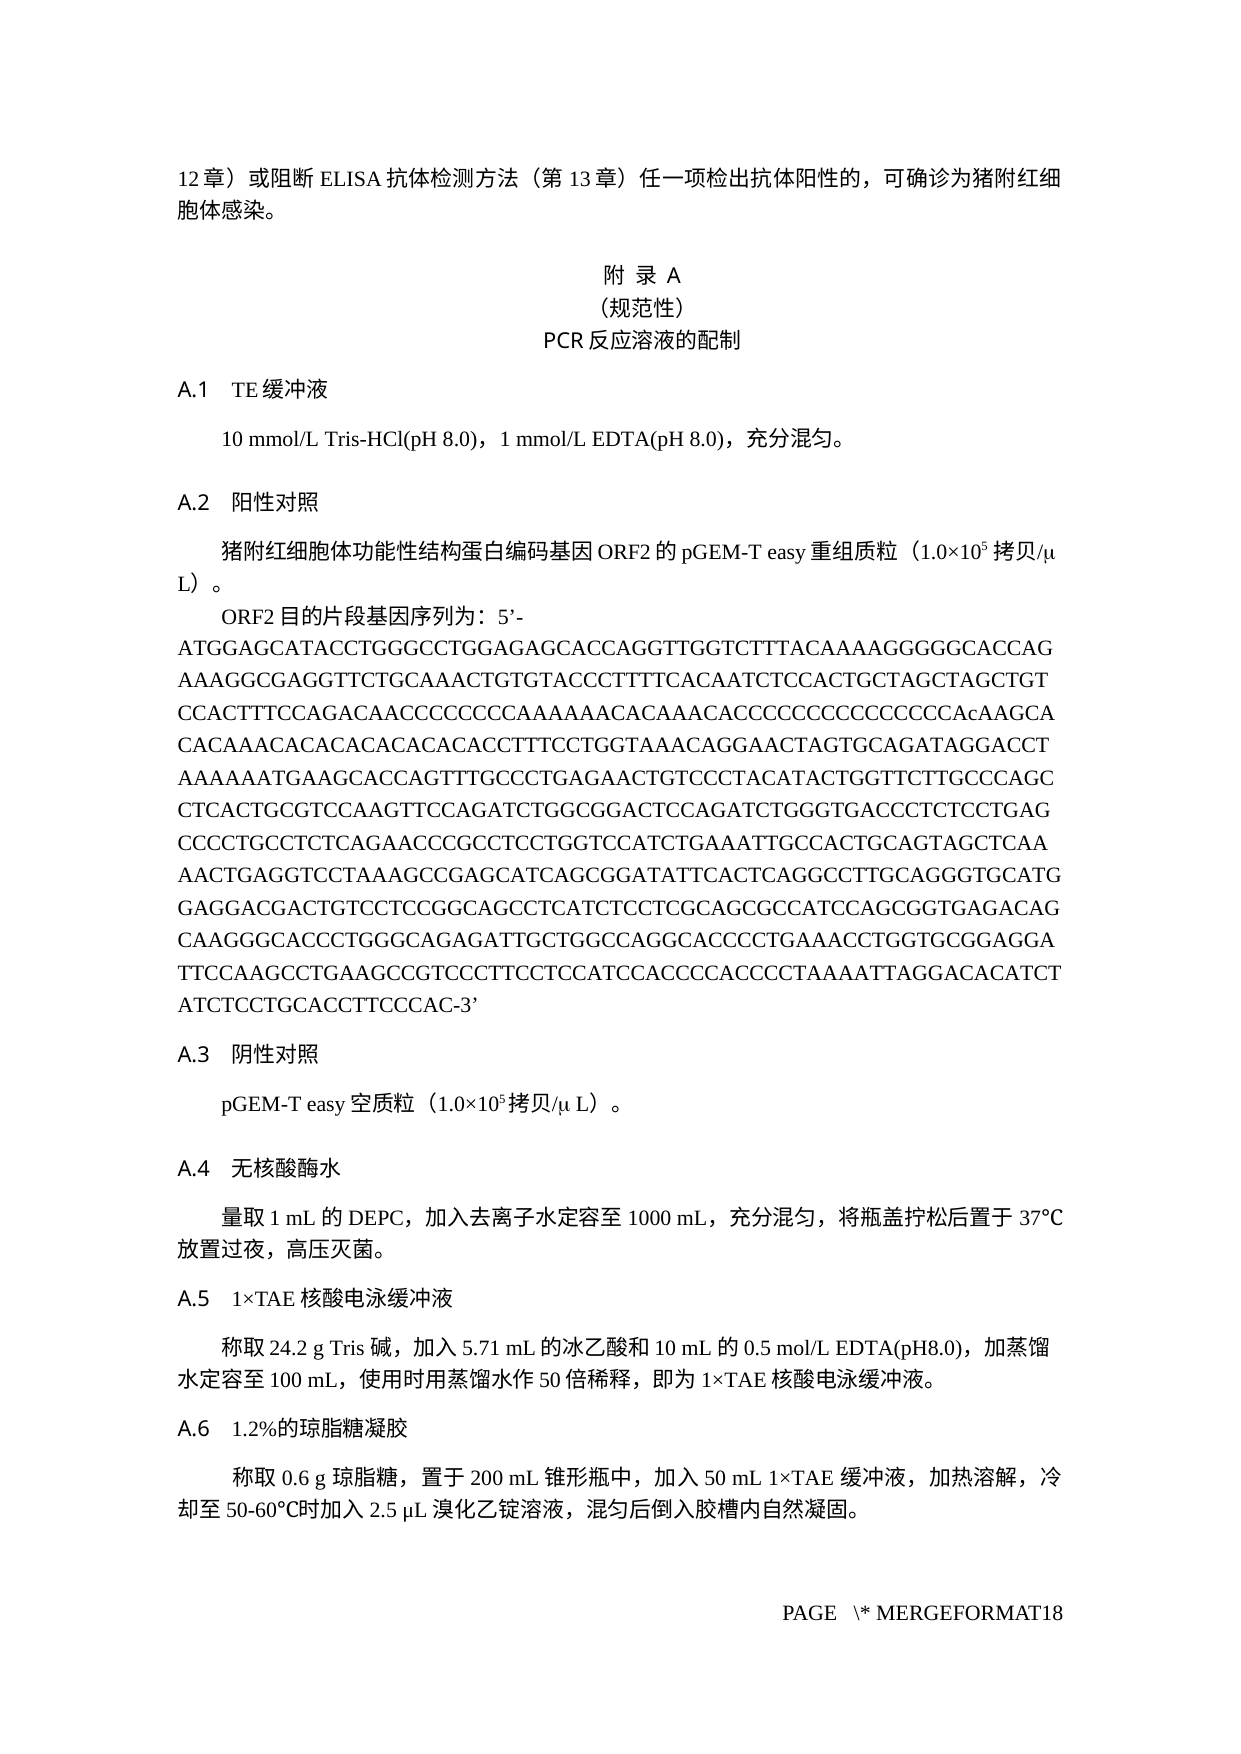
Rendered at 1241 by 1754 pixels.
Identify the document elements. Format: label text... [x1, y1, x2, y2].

text 称取24.2 g Tris 碱，加入5.71 mL的冰乙酸和10 mL 的0.5 mol/L EDTA(pH8.0)，加蒸馏水定容至100 mL，使用时用蒸馏水作50倍稀释，即为1×TAE核酸电泳缓冲液。 [177, 1329, 1063, 1394]
text 称取 0.6 g 琼脂糖，置于200 mL锥形瓶中，加入50 mL 1×TAE 缓冲液，加热溶解，冷却至 50-60℃时加入 2.5 μL 溴化乙锭溶液，混匀后倒入胶槽内自然凝固。 [177, 1459, 1063, 1524]
text TE缓冲液 [177, 371, 1063, 404]
text （规范性） [177, 290, 1063, 323]
text 量取1 mL 的DEPC，加入去离子水定容至1000 mL，充分混匀，将瓶盖拧松后置于 37℃放置过夜，高压灭菌。 [177, 1199, 1063, 1264]
text 1.2%的琼脂糖凝胶 [177, 1411, 1063, 1443]
text 猪附红细胞体功能性结构蛋白编码基因ORF2的pGEM-T easy重组质粒（1.0×105 拷贝/ L）。 [177, 533, 1063, 598]
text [177, 160, 1063, 225]
text ORF2目的片段基因序列为：5’-ATGGAGCATACCTGGGCCTGGAGAGCACCAGGTTGGTCTTTACAAAAGGGGGCACCAGAAAGGCGAGGTTCTGCAAACTGTGTACCCTTTTCACAATCTCCACTGCTAGCTAGCTGTCCACTTTCCAGACAACCCCCCCCAAAAAACACAAACACCCCCCCCCCCCCCCAcAAGCACACAAACACACACACACACACCTTTCCTGGTAAACAGGAACTAGTGCAGATAGGACCTAAAAAATGAAGCACCAGTTTGCCCTGAGAACTGTCCCTACATACTGGTTCTTGCCCAGCCTCACTGCGTCCAAGTTCCAGATCTGGCGGACTCCAGATCTGGGTGACCCTCTCCTGAGCCCCTGCCTCTCAGAACCCGCCTCCTGGTCCATCTGAAATTGCCACTGCAGTAGCTCAAAACTGAGGTCCTAAAGCCGAGCATCAGCGGATATTCACTCAGGCCTTGCAGGGTGCATGGAGGACGACTGTCCTCCGGCAGCCTCATCTCCTCGCAGCGCCATCCAGCGGTGAGACAGCAAGGGCACCCTGGGCAGAGATTGCTGGCCAGGCACCCCTGAAACCTGGTGCGGAGGATTCCAAGCCTGAAGCCGTCCCTTCCTCCATCCACCCCACCCCTAAAATTAGGACACATCTATCTCCTGCACCTTCCCAC-3’ [177, 598, 1063, 1021]
text 无核酸酶水 [177, 1151, 1063, 1183]
text pGEM-T easy空质粒（1.0×105拷贝/ L）。 [177, 1086, 1063, 1118]
text 10 mmol/L Tris-HCl(pH 8.0)，1 mmol/L EDTA(pH 8.0)，充分混匀。 [177, 420, 1063, 453]
text 附 录 A [177, 258, 1063, 290]
text 1×TAE核酸电泳缓冲液 [177, 1281, 1063, 1313]
text 阴性对照 [177, 1037, 1063, 1070]
text PCR反应溶液的配制 [177, 323, 1063, 355]
text 阳性对照 [177, 485, 1063, 517]
